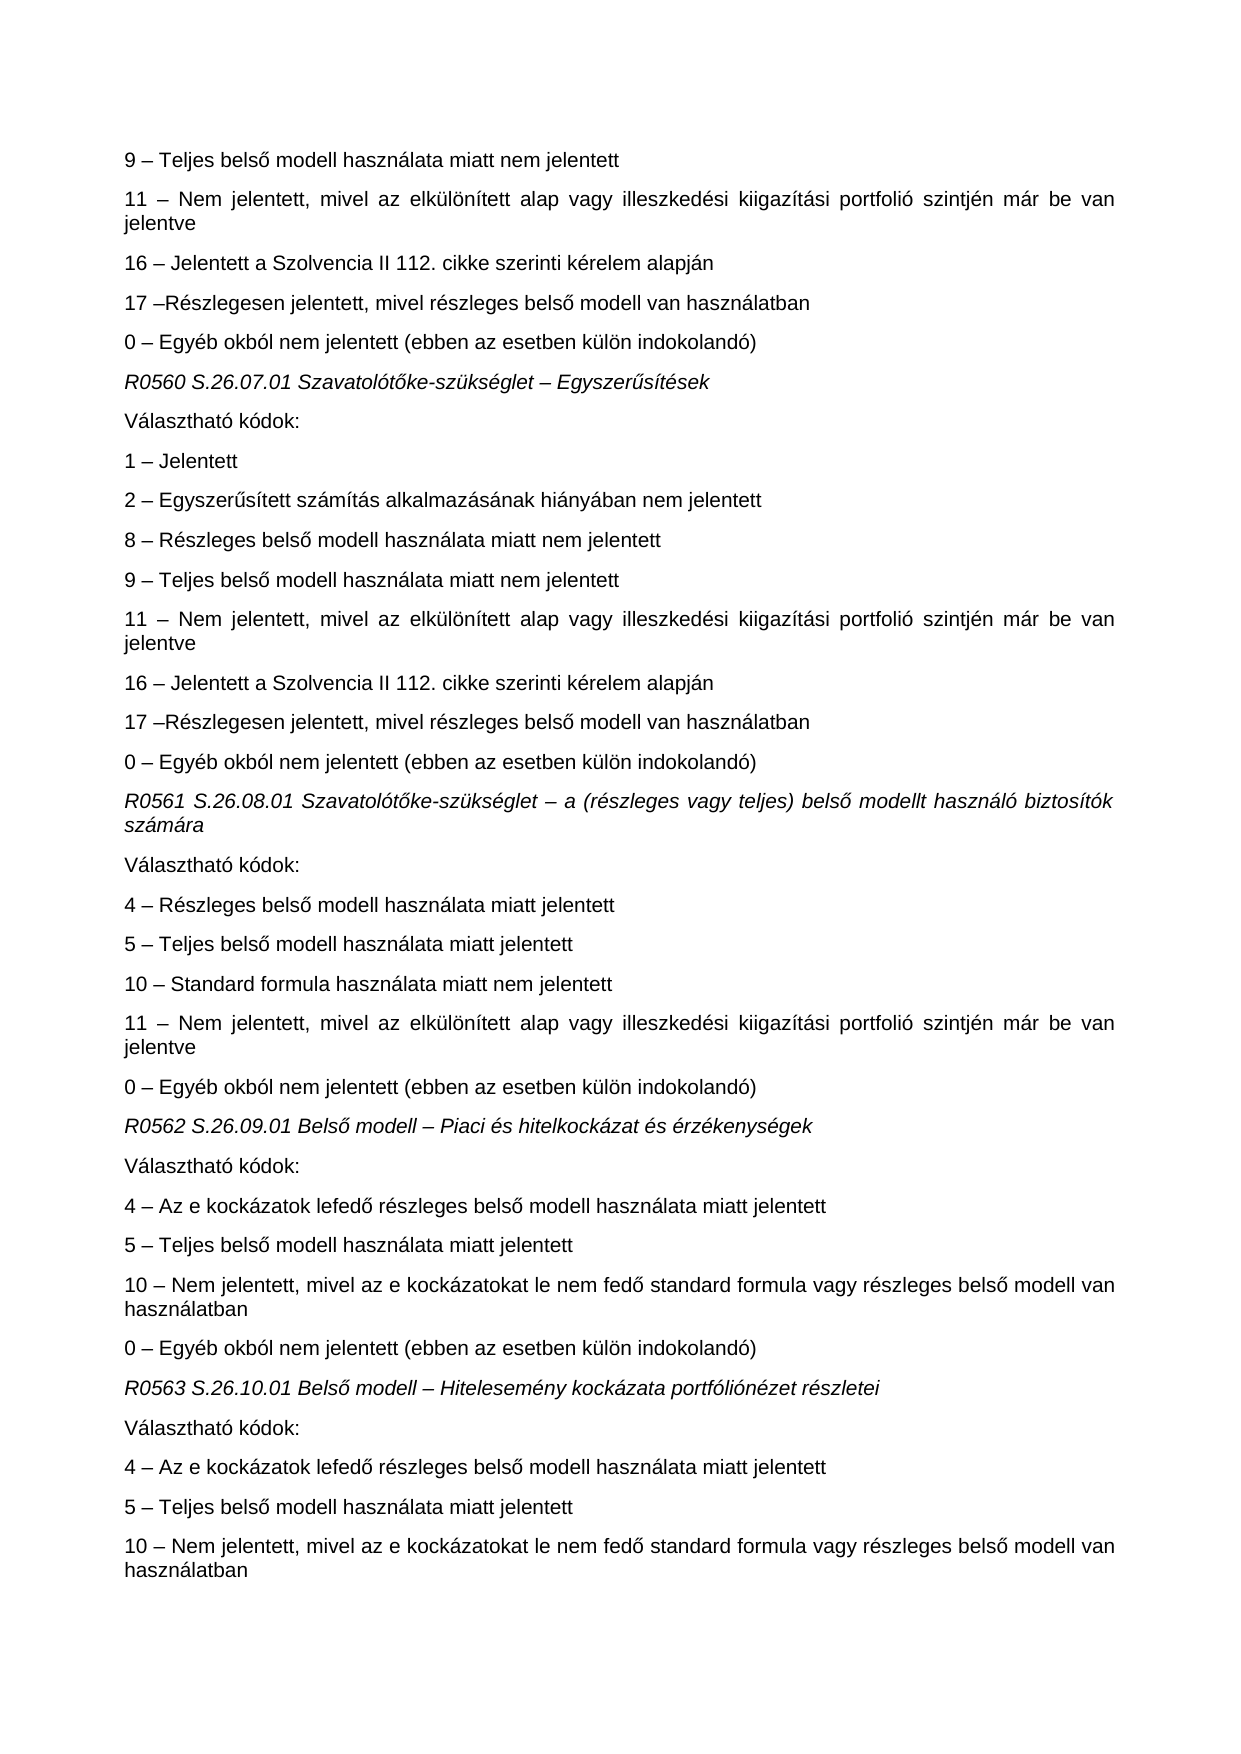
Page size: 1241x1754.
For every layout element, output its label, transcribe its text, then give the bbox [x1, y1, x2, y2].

text 5 – Teljes belső modell használata miatt jelentett [124, 1233, 1116, 1257]
text 8 – Részleges belső modell használata miatt nem jelentett [124, 528, 1116, 552]
text Választható kódok: [124, 853, 1116, 877]
text 16 – Jelentett a Szolvencia II 112. cikke szerinti kérelem alapján [124, 251, 1116, 275]
text 9 – Teljes belső modell használata miatt nem jelentett [124, 567, 1116, 591]
text 4 – Az e kockázatok lefedő részleges belső modell használata miatt jelentett [124, 1193, 1116, 1217]
text 11 – Nem jelentett, mivel az elkülönített alap vagy illeszkedési kiigazítási portfolió szintjén már be van jelentve [124, 1011, 1116, 1059]
text R0563 S.26.10.01 Belső modell – Hitelesemény kockázata portfóliónézet részletei [124, 1376, 1116, 1400]
text 17 –Részlegesen jelentett, mivel részleges belső modell van használatban [124, 290, 1116, 314]
text 0 – Egyéb okból nem jelentett (ebben az esetben külön indokolandó) [124, 330, 1116, 354]
text 0 – Egyéb okból nem jelentett (ebben az esetben külön indokolandó) [124, 750, 1116, 774]
text 0 – Egyéb okból nem jelentett (ebben az esetben külön indokolandó) [124, 1075, 1116, 1099]
text 1 – Jelentett [124, 449, 1116, 473]
text 5 – Teljes belső modell használata miatt jelentett [124, 932, 1116, 956]
text R0560 S.26.07.01 Szavatolótőke-szükséglet – Egyszerűsítések [124, 369, 1116, 393]
text 5 – Teljes belső modell használata miatt jelentett [124, 1494, 1116, 1518]
text 11 – Nem jelentett, mivel az elkülönített alap vagy illeszkedési kiigazítási portfolió szintjén már be van jelentve [124, 607, 1116, 655]
text 9 – Teljes belső modell használata miatt nem jelentett [124, 148, 1116, 172]
text 16 – Jelentett a Szolvencia II 112. cikke szerinti kérelem alapján [124, 671, 1116, 694]
text 0 – Egyéb okból nem jelentett (ebben az esetben külön indokolandó) [124, 1336, 1116, 1360]
text R0562 S.26.09.01 Belső modell – Piaci és hitelkockázat és érzékenységek [124, 1114, 1116, 1138]
text 4 – Az e kockázatok lefedő részleges belső modell használata miatt jelentett [124, 1455, 1116, 1479]
text R0561 S.26.08.01 Szavatolótőke-szükséglet – a (részleges vagy teljes) belső modellt használó biztosítók számára [124, 789, 1116, 837]
text 11 – Nem jelentett, mivel az elkülönített alap vagy illeszkedési kiigazítási portfolió szintjén már be van jelentve [124, 187, 1116, 235]
text 4 – Részleges belső modell használata miatt jelentett [124, 892, 1116, 916]
text 17 –Részlegesen jelentett, mivel részleges belső modell van használatban [124, 710, 1116, 734]
text 2 – Egyszerűsített számítás alkalmazásának hiányában nem jelentett [124, 488, 1116, 512]
text 10 – Nem jelentett, mivel az e kockázatokat le nem fedő standard formula vagy részleges belső modell van használatban [124, 1273, 1116, 1321]
text 10 – Nem jelentett, mivel az e kockázatokat le nem fedő standard formula vagy részleges belső modell van használatban [124, 1534, 1116, 1582]
text Választható kódok: [124, 1415, 1116, 1439]
text 10 – Standard formula használata miatt nem jelentett [124, 972, 1116, 996]
text Választható kódok: [124, 1154, 1116, 1178]
text Választható kódok: [124, 409, 1116, 433]
